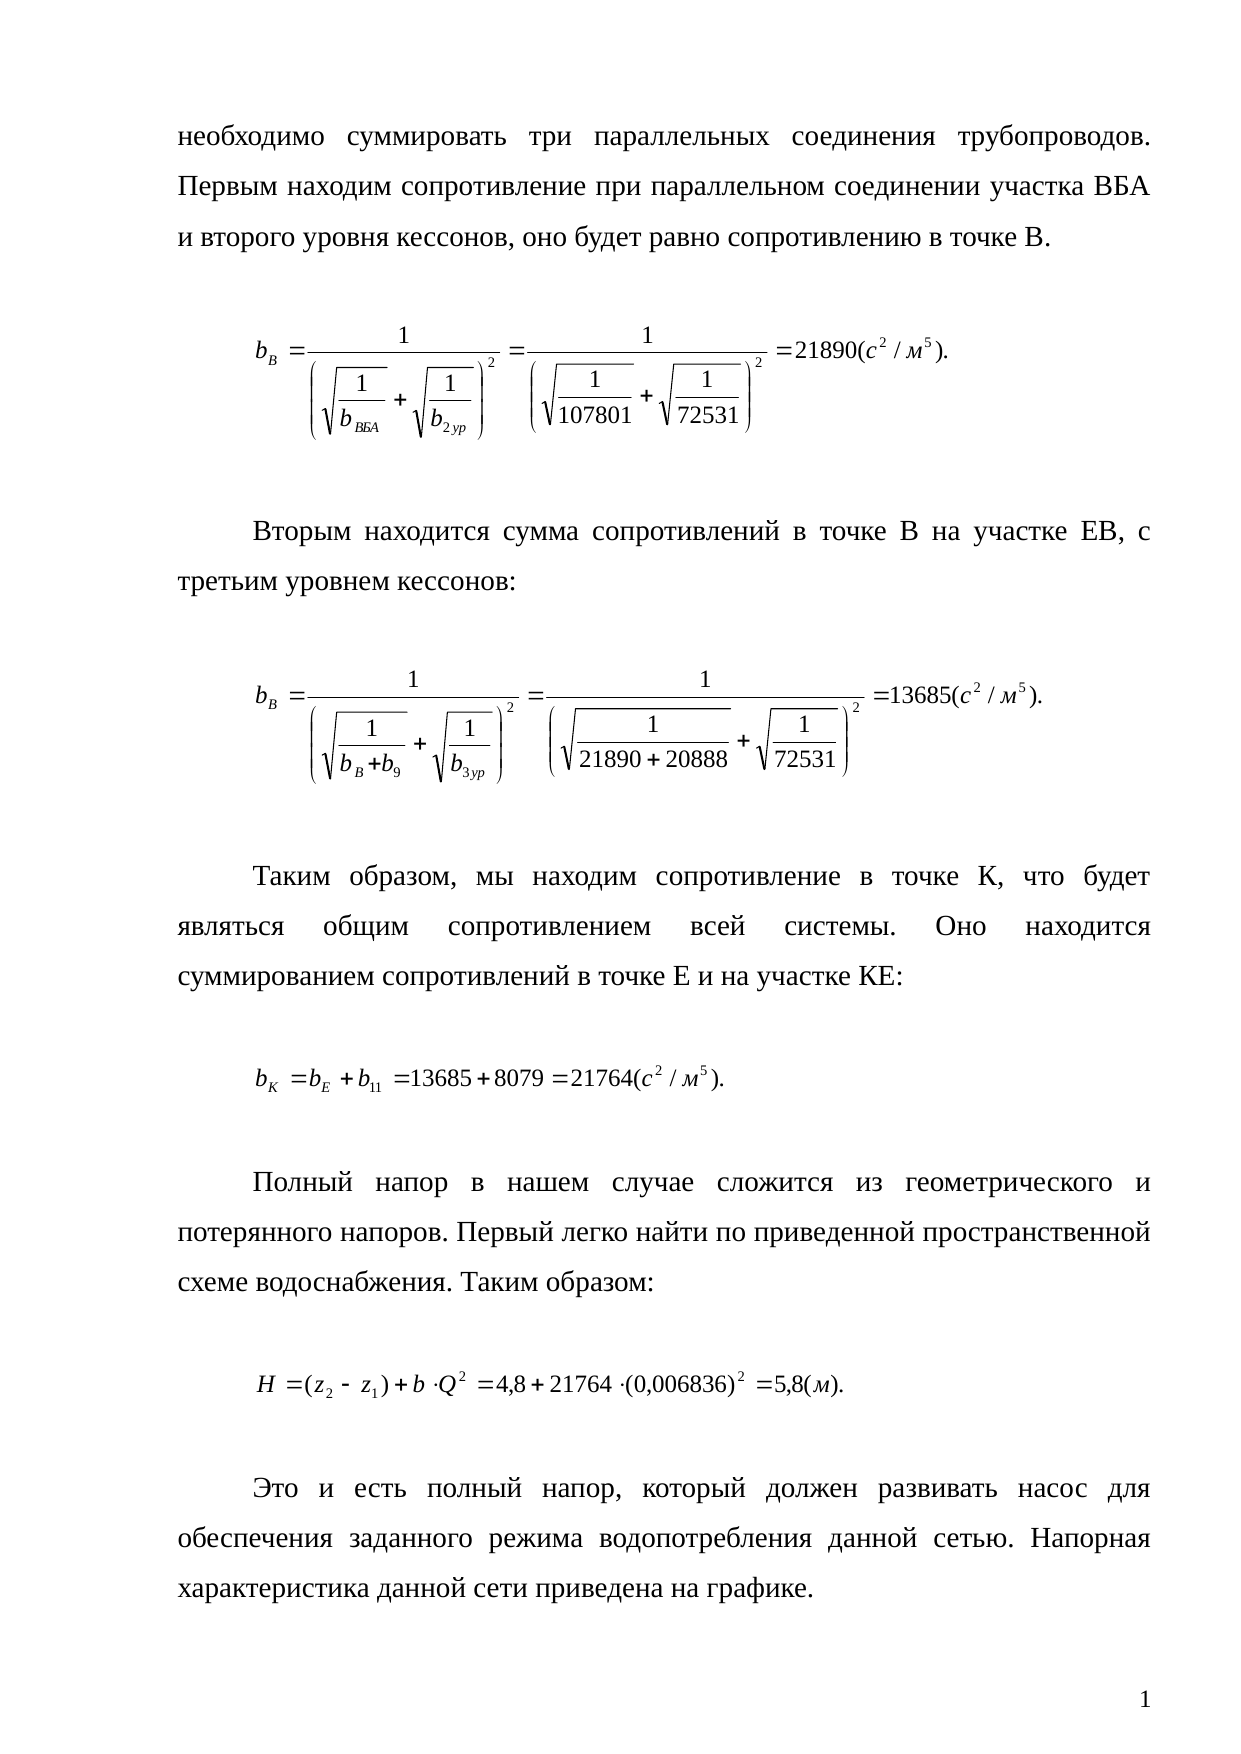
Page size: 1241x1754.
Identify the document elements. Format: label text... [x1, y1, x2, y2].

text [177, 118, 1152, 252]
text Таким образом, мы находим сопротивление в точке К, что будет являться общим сопротивлением всей системы. Оно находится суммированием сопротивлений в точке Е и на участке КЕ: [177, 858, 1152, 992]
text Вторым находится сумма сопротивлений в точке В на участке ЕВ, с третьим уровнем кессонов: [177, 513, 1152, 597]
text Полный напор в нашем случае сложится из геометрического и потерянного напоров. Первый легко найти по приведенной пространственной схеме водоснабжения. Таким образом: [177, 1164, 1152, 1298]
text Это и есть полный напор, который должен развивать насос для обеспечения заданного режима водопотребления данной сетью. Напорная характеристика данной сети приведена на графике. [177, 1470, 1152, 1604]
